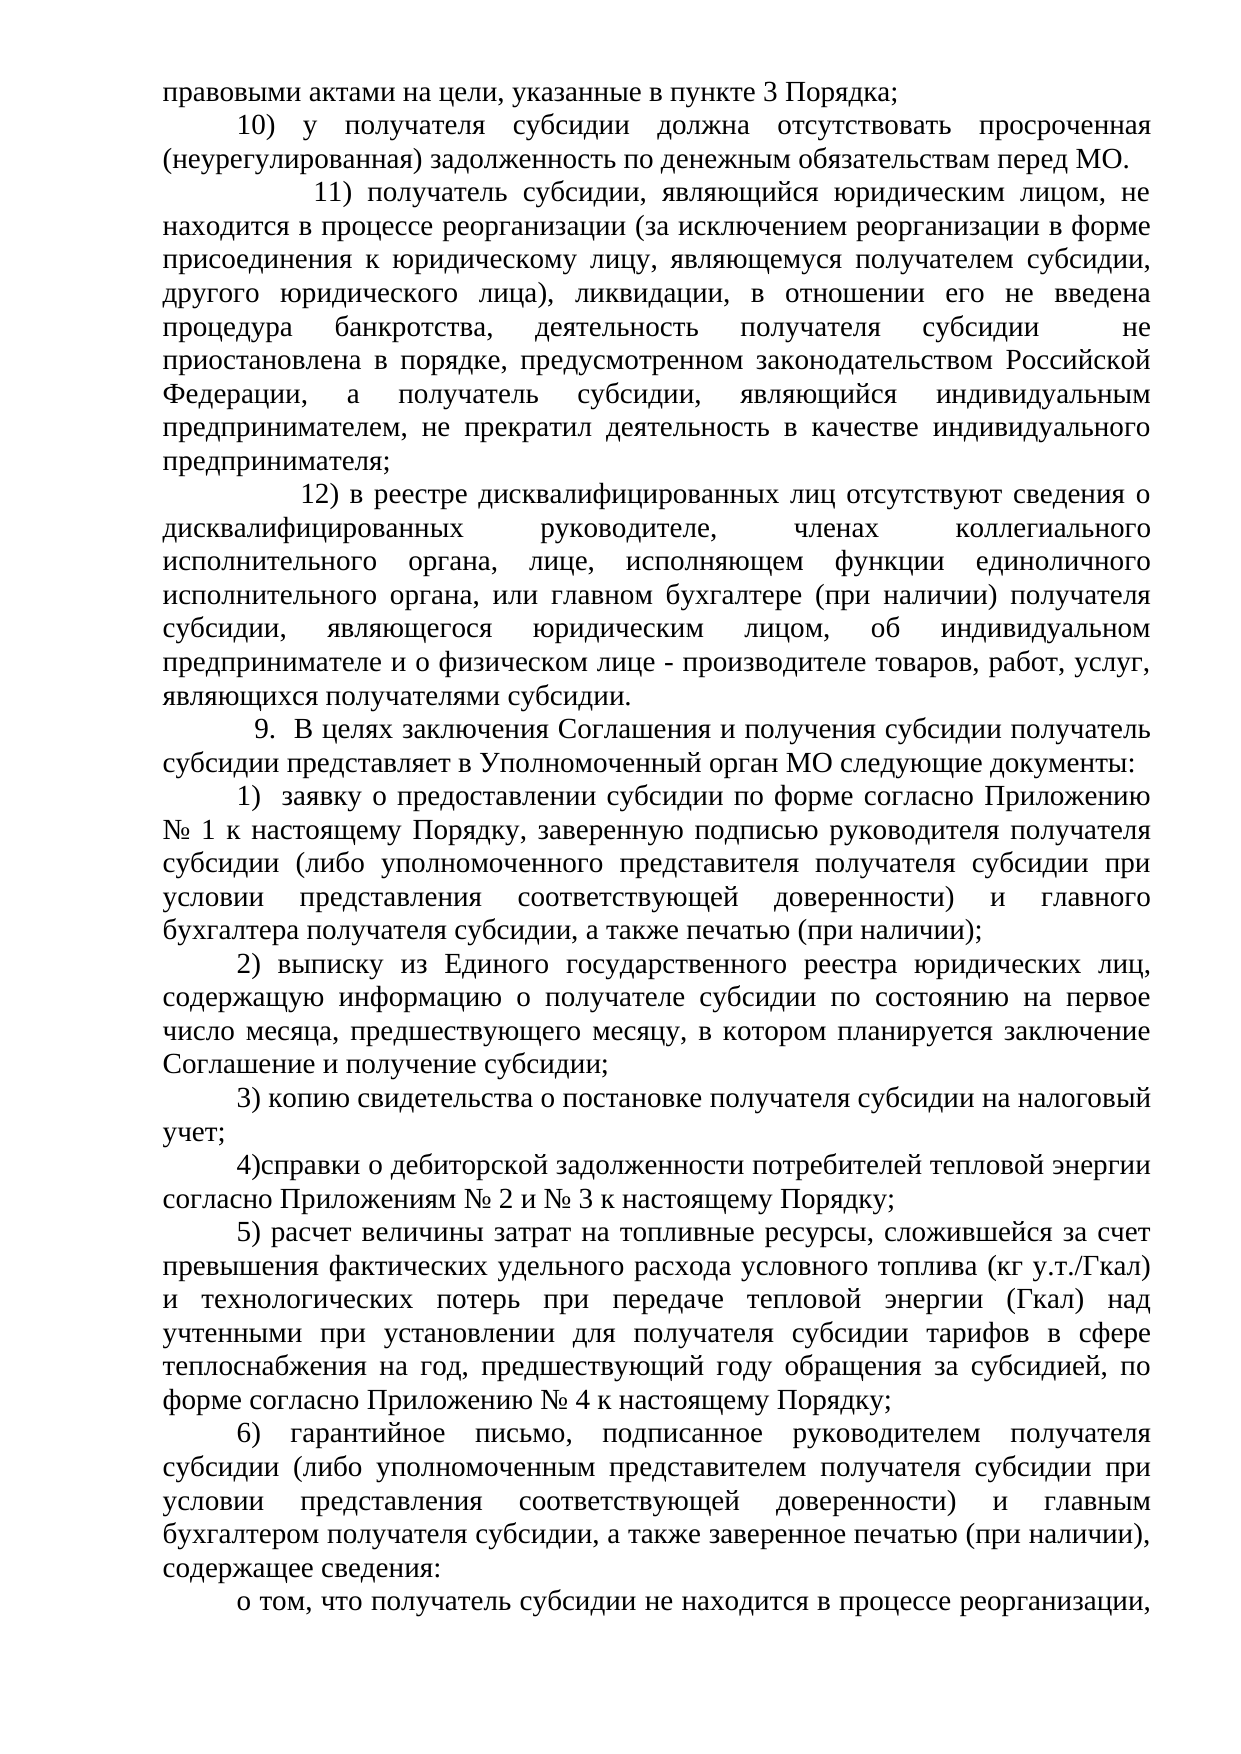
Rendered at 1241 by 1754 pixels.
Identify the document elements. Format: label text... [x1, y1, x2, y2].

text 4)справки о дебиторской задолженности потребителей тепловой энергии согласно Приложениям № 2 и № 3 к настоящему Порядку; [162, 1147, 1152, 1214]
text 2) выписку из Единого государственного реестра юридических лиц, содержащую информацию о получателе субсидии по состоянию на первое число месяца, предшествующего месяцу, в котором планируется заключение Соглашение и получение субсидии; [162, 946, 1152, 1080]
text 5) расчет величины затрат на топливные ресурсы, сложившейся за счет превышения фактических удельного расхода условного топлива (кг у.т./Гкал) и технологических потерь при передаче тепловой энергии (Гкал) над учтенными при установлении для получателя субсидии тарифов в сфере теплоснабжения на год, предшествующий году обращения за субсидией, по форме согласно Приложению № 4 к настоящему Порядку; [162, 1214, 1152, 1416]
text 6) гарантийное письмо, подписанное руководителем получателя субсидии (либо уполномоченным представителем получателя субсидии при условии представления соответствующей доверенности) и главным бухгалтером получателя субсидии, а также заверенное печатью (при наличии), содержащее сведения: [162, 1416, 1152, 1583]
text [162, 1583, 1152, 1617]
text 9. В целях заключения Соглашения и получения субсидии получатель субсидии представляет в Уполномоченный орган МО следующие документы: [162, 711, 1152, 778]
text 1) заявку о предоставлении субсидии по форме согласно Приложению № 1 к настоящему Порядку, заверенную подписью руководителя получателя субсидии (либо уполномоченного представителя получателя субсидии при условии представления соответствующей доверенности) и главного бухгалтера получателя субсидии, а также печатью (при наличии); [162, 778, 1152, 946]
text 12) в реестре дисквалифицированных лиц отсутствуют сведения о дисквалифицированных руководителе, членах коллегиального исполнительного органа, лице, исполняющем функции единоличного исполнительного органа, или главном бухгалтере (при наличии) получателя субсидии, являющегося юридическим лицом, об индивидуальном предпринимателе и о физическом лице - производителе товаров, работ, услуг, являющихся получателями субсидии. [162, 476, 1152, 711]
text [162, 74, 1152, 107]
text 3) копию свидетельства о постановке получателя субсидии на налоговый учет; [162, 1080, 1152, 1147]
text 10) у получателя субсидии должна отсутствовать просроченная (неурегулированная) задолженность по денежным обязательствам перед МО. [162, 107, 1152, 174]
text 11) получатель субсидии, являющийся юридическим лицом, не находится в процессе реорганизации (за исключением реорганизации в форме присоединения к юридическому лицу, являющемуся получателем субсидии, другого юридического лица), ликвидации, в отношении его не введена процедура банкротства, деятельность получателя субсидии не приостановлена в порядке, предусмотренном законодательством Российской Федерации, а получатель субсидии, являющийся индивидуальным предпринимателем, не прекратил деятельность в качестве индивидуального предпринимателя; [162, 174, 1152, 476]
